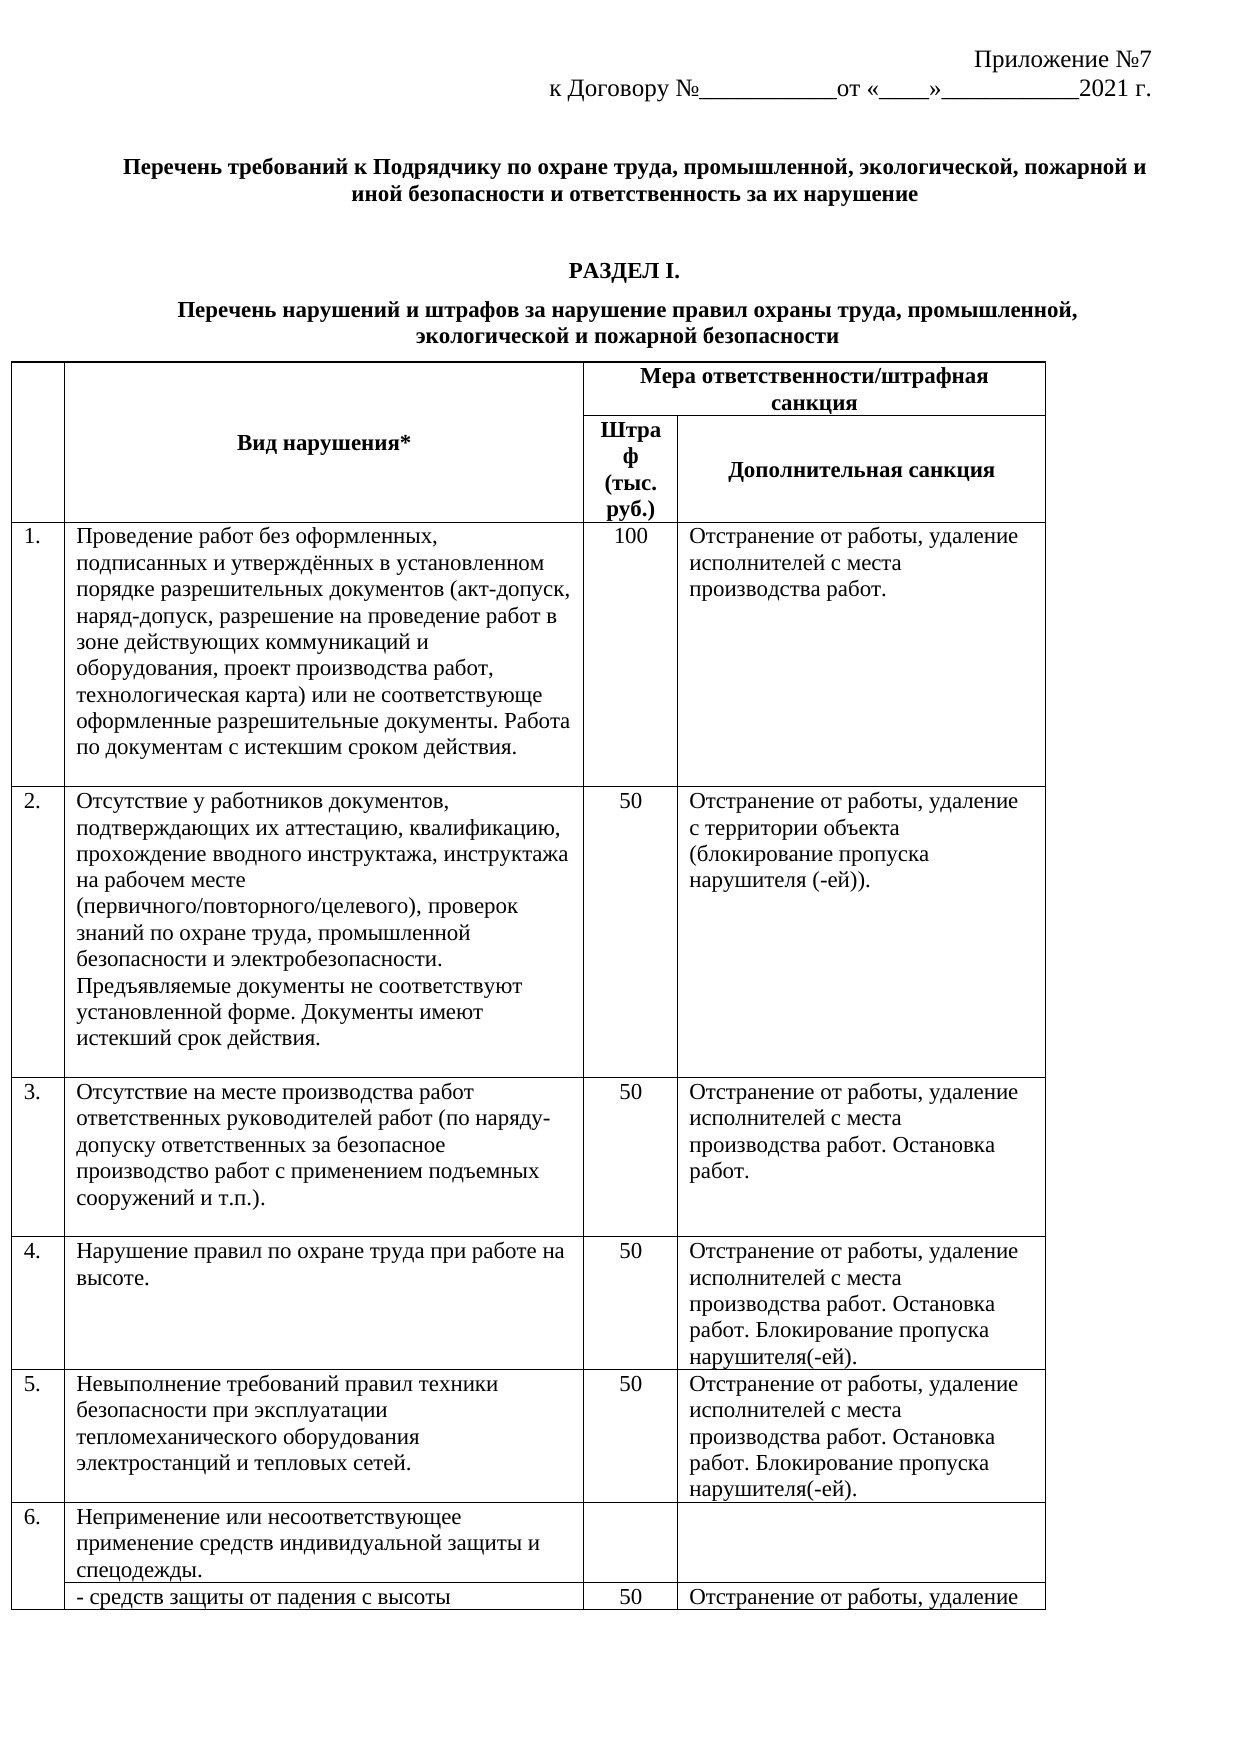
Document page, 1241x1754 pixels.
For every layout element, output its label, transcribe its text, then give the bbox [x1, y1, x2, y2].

table_cell Отстранение от работы, удаление исполнителей с места производства работ. Остановка работ. [678, 1078, 1045, 1236]
table_cell 50 [584, 1078, 677, 1236]
table_header Мера ответственности/штрафная санкция [584, 363, 1045, 415]
table_cell Нарушение правил по охране труда при работе на высоте. [65, 1237, 583, 1369]
table_cell Отстранение от работы, удаление исполнителей с места производства работ. [678, 523, 1045, 786]
text к Договору №___________от «____»___________2021 г. [156, 73, 1152, 102]
table_cell [12, 787, 64, 1077]
table_cell Невыполнение требований правил техники безопасности при эксплуатации тепломеханического оборудования электростанций и тепловых сетей. [65, 1370, 583, 1502]
table_cell 100 [584, 523, 677, 786]
table_cell 50 [584, 1370, 677, 1502]
table_cell [584, 1503, 677, 1582]
text Перечень нарушений и штрафов за нарушение правил охраны труда, промышленной, экологической и пожарной безопасности [118, 296, 1137, 349]
table_cell Неприменение или несоответствующее применение средств индивидуальной защиты и спецодежды. [65, 1503, 583, 1582]
table_cell Отсутствие на месте производства работ ответственных руководителей работ (по наряду-допуску ответственных за безопасное производство работ с применением подъемных сооружений и т.п.). [65, 1078, 583, 1236]
table_header [12, 363, 64, 522]
table_header Вид нарушения* [65, 363, 583, 522]
table_cell Дополнительная санкция [678, 416, 1045, 522]
table_cell [678, 1503, 1045, 1582]
table_cell [12, 1370, 64, 1502]
table_cell [12, 1078, 64, 1236]
table_cell 50 [584, 1237, 677, 1369]
text Приложение №7 [156, 44, 1152, 73]
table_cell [678, 1583, 1045, 1609]
table_cell Отсутствие у работников документов, подтверждающих их аттестацию, квалификацию, прохождение вводного инструктажа, инструктажа на рабочем месте (первичного/повторного/целевого), проверок знаний по охране труда, промышленной безопасности и электробезопасности. Предъявляемые документы не соответствуют установленной форме. Документы имеют истекший срок действия. [65, 787, 583, 1077]
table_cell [65, 1583, 583, 1609]
list Перечень требований к Подрядчику по охране труда, промышленной, экологической, пожарной и иной безопасности и ответственность за их нарушение [118, 153, 1152, 206]
table_cell [12, 1503, 64, 1609]
table_cell Отстранение от работы, удаление исполнителей с места производства работ. Остановка работ. Блокирование пропуска нарушителя(-ей). [678, 1370, 1045, 1502]
table_cell Проведение работ без оформленных, подписанных и утверждённых в установленном порядке разрешительных документов (акт-допуск, наряд-допуск, разрешение на проведение работ в зоне действующих коммуникаций и оборудования, проект производства работ, технологическая карта) или не соответствующе оформленные разрешительные документы. Работа по документам с истекшим сроком действия. [65, 523, 583, 786]
table_cell 50 [584, 787, 677, 1077]
table_cell Отстранение от работы, удаление исполнителей с места производства работ. Остановка работ. Блокирование пропуска нарушителя(-ей). [678, 1237, 1045, 1369]
table_cell 50 [584, 1583, 677, 1609]
table_cell Отстранение от работы, удаление с территории объекта (блокирование пропуска нарушителя (-ей)). [678, 787, 1045, 1077]
table_cell [12, 523, 64, 786]
table_cell Штраф (тыс. руб.) [584, 416, 677, 522]
table_cell [12, 1237, 64, 1369]
